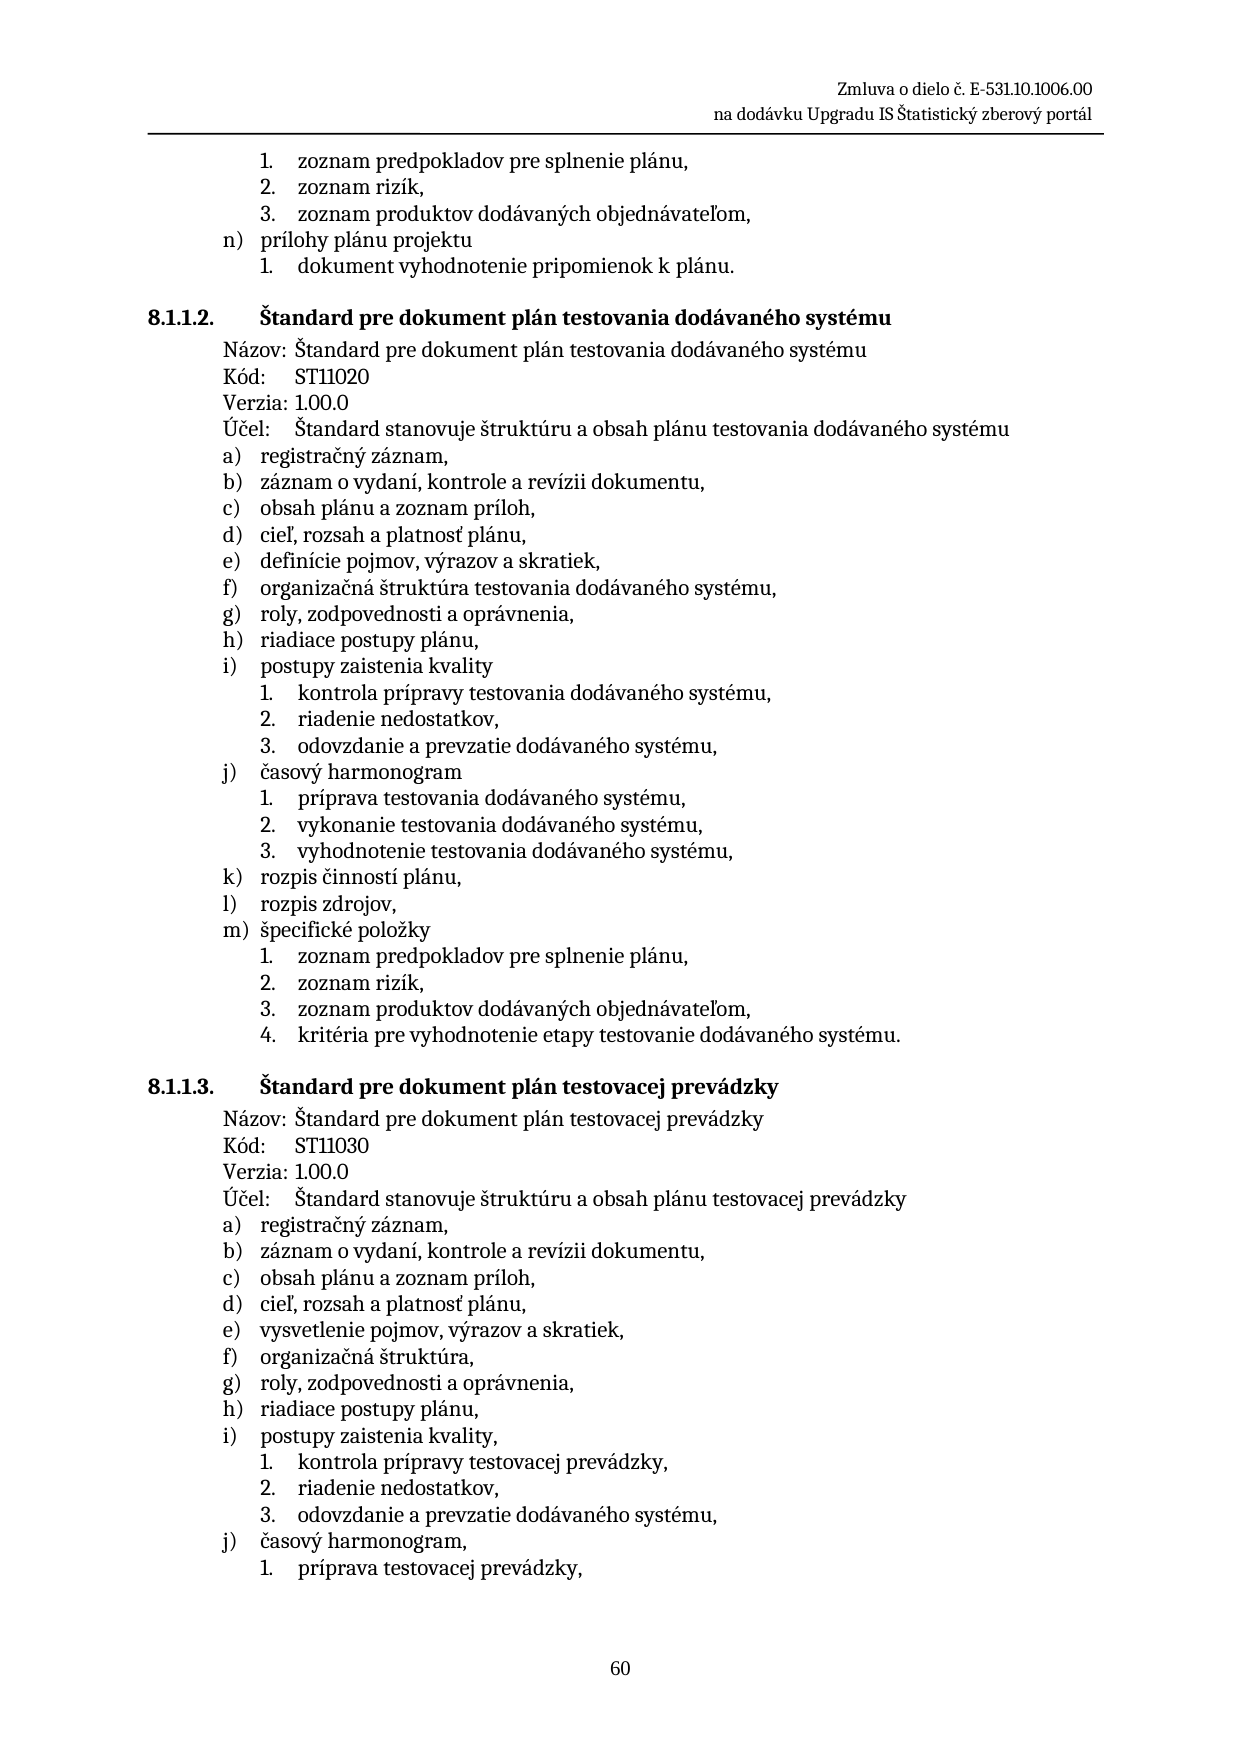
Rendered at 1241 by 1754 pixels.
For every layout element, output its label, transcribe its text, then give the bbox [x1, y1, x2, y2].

text Názov: Štandard pre dokument plán testovania dodávaného systému [223, 337, 1092, 363]
list špecifické položky [223, 917, 1092, 943]
list registračný záznam, [223, 442, 1092, 469]
subtitle Štandard pre dokument plán testovania dodávaného systému [148, 304, 1092, 331]
list časový harmonogram, [223, 1528, 1092, 1554]
list kontrola prípravy testovacej prevádzky, [260, 1449, 1092, 1475]
list vysvetlenie pojmov, výrazov a skratiek, [223, 1317, 1092, 1343]
list odovzdanie a prevzatie dodávaného systému, [260, 1502, 1092, 1528]
list rozpis zdrojov, [223, 891, 1092, 917]
list postupy zaistenia kvality, [223, 1422, 1092, 1449]
list organizačná štruktúra, [223, 1343, 1092, 1370]
list vykonanie testovania dodávaného systému, [260, 811, 1092, 838]
list zoznam rizík, [260, 174, 1092, 200]
list dokument vyhodnotenie pripomienok k plánu. [260, 253, 1092, 279]
list časový harmonogram [223, 759, 1092, 785]
list cieľ, rozsah a platnosť plánu, [223, 1291, 1092, 1317]
list prílohy plánu projektu [223, 227, 1092, 253]
text Kód: ST11030 [223, 1133, 1092, 1159]
list kontrola prípravy testovania dodávaného systému, [260, 680, 1092, 706]
list príprava testovania dodávaného systému, [260, 785, 1092, 811]
list riadiace postupy plánu, [223, 1396, 1092, 1422]
list zoznam produktov dodávaných objednávateľom, [260, 200, 1092, 227]
list riadiace postupy plánu, [223, 627, 1092, 653]
list záznam o vydaní, kontrole a revízii dokumentu, [223, 1238, 1092, 1264]
list roly, zodpovednosti a oprávnenia, [223, 1370, 1092, 1396]
subtitle Štandard pre dokument plán testovacej prevádzky [148, 1074, 1092, 1100]
list registračný záznam, [223, 1212, 1092, 1238]
text Názov: Štandard pre dokument plán testovacej prevádzky [223, 1106, 1092, 1133]
text Účel: Štandard stanovuje štruktúru a obsah plánu testovania dodávaného systému [223, 416, 1092, 442]
list roly, zodpovednosti a oprávnenia, [223, 601, 1092, 627]
list odovzdanie a prevzatie dodávaného systému, [260, 732, 1092, 759]
list zoznam predpokladov pre splnenie plánu, [260, 148, 1092, 174]
list definície pojmov, výrazov a skratiek, [223, 548, 1092, 574]
list rozpis činností plánu, [223, 864, 1092, 891]
list kritéria pre vyhodnotenie etapy testovanie dodávaného systému. [260, 1022, 1092, 1049]
list obsah plánu a zoznam príloh, [223, 495, 1092, 522]
list zoznam produktov dodávaných objednávateľom, [260, 996, 1092, 1022]
list príprava testovacej prevádzky, [260, 1554, 1092, 1581]
text Verzia: 1.00.0 [223, 1159, 1092, 1185]
text Účel: Štandard stanovuje štruktúru a obsah plánu testovacej prevádzky [223, 1185, 1092, 1212]
list organizačná štruktúra testovania dodávaného systému, [223, 574, 1092, 601]
list záznam o vydaní, kontrole a revízii dokumentu, [223, 469, 1092, 495]
list riadenie nedostatkov, [260, 1475, 1092, 1502]
text Verzia: 1.00.0 [223, 390, 1092, 416]
list riadenie nedostatkov, [260, 706, 1092, 732]
list zoznam predpokladov pre splnenie plánu, [260, 943, 1092, 969]
list postupy zaistenia kvality [223, 653, 1092, 680]
list vyhodnotenie testovania dodávaného systému, [260, 838, 1092, 864]
list obsah plánu a zoznam príloh, [223, 1264, 1092, 1291]
text Kód: ST11020 [223, 363, 1092, 390]
list zoznam rizík, [260, 969, 1092, 996]
list cieľ, rozsah a platnosť plánu, [223, 522, 1092, 548]
